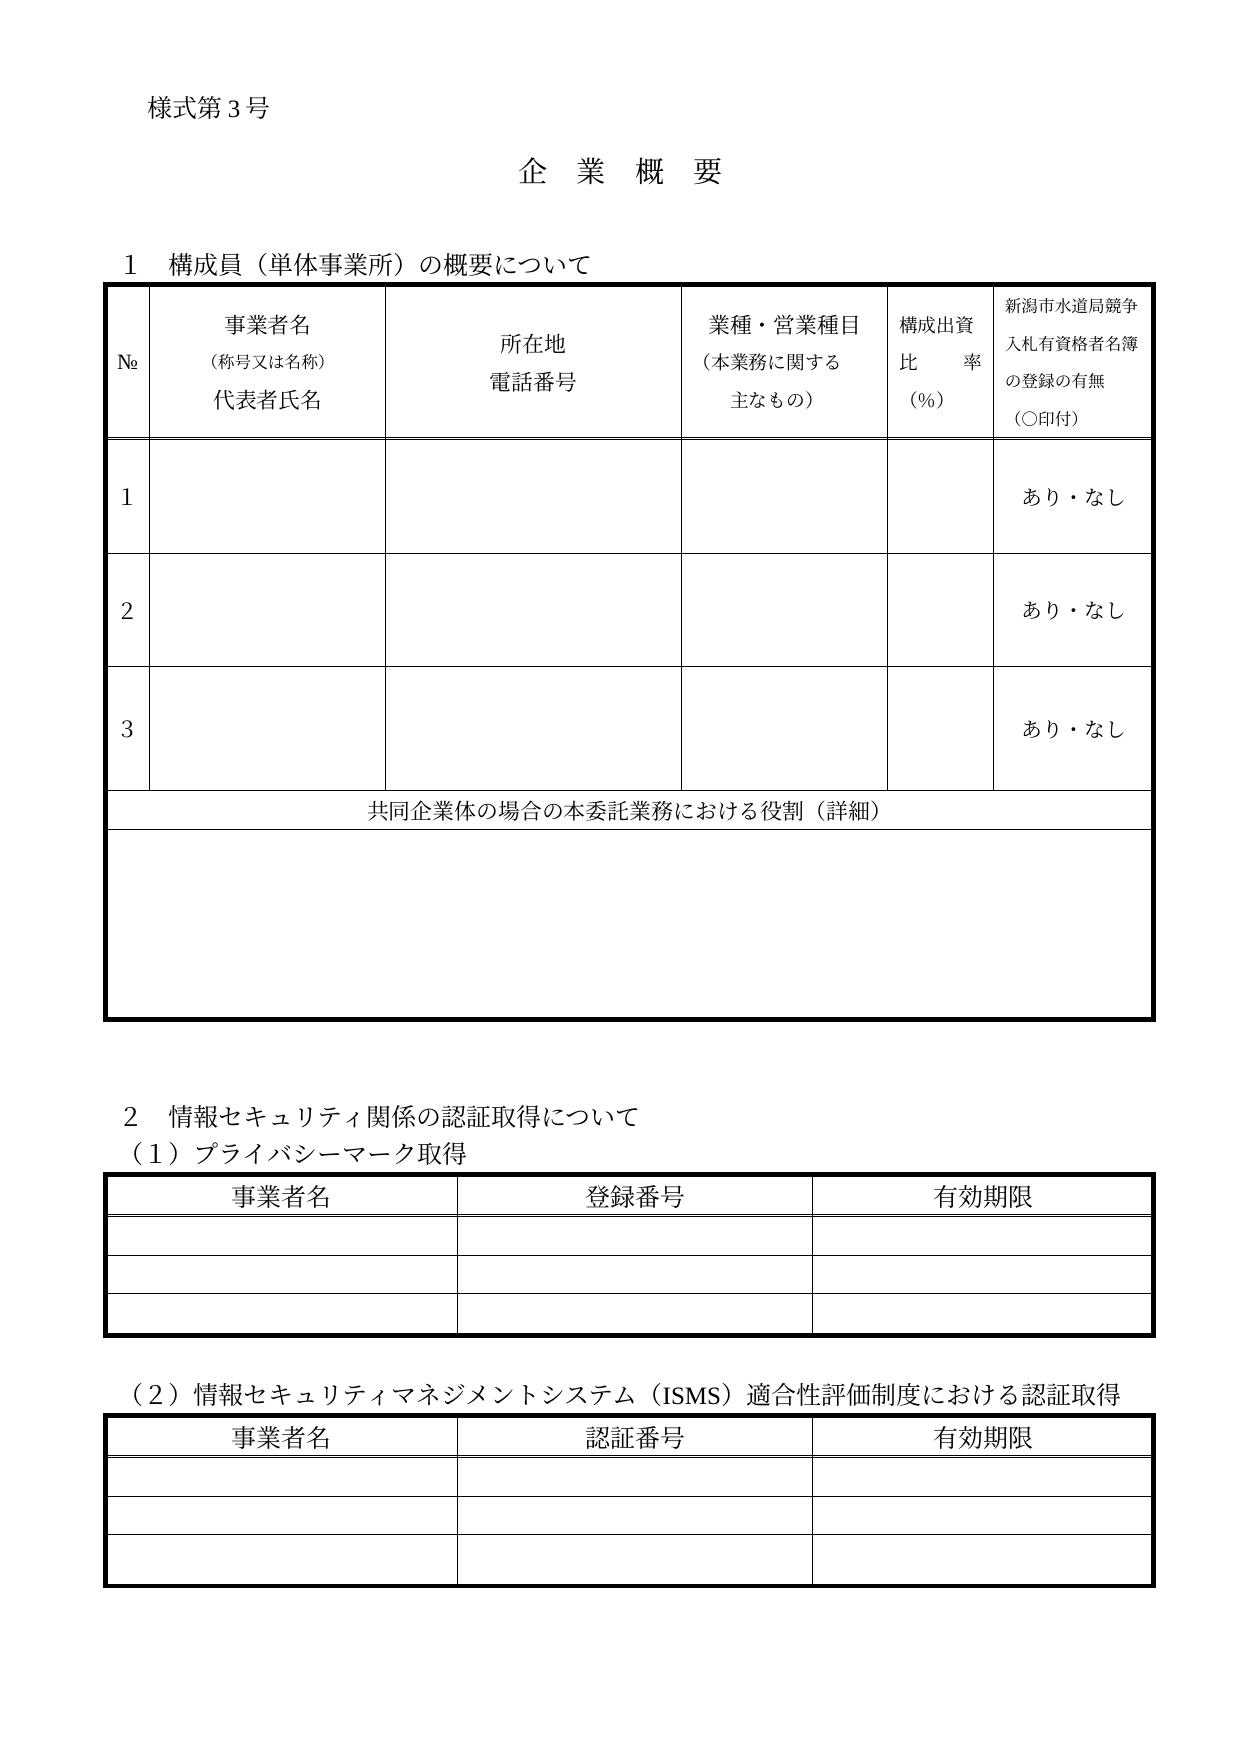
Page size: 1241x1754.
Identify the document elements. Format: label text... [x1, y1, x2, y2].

table_cell [888, 667, 993, 790]
table_cell [108, 1497, 457, 1534]
table_cell あり・なし [994, 667, 1151, 790]
table_cell あり・なし [994, 554, 1151, 666]
table_header 認証番号 [458, 1418, 812, 1455]
text ２ 情報セキュリティ関係の認証取得について [118, 1097, 1092, 1134]
text １ 構成員（単体事業所）の概要について [118, 244, 1092, 282]
table_header 事業者名 [108, 1177, 457, 1214]
table_header 有効期限 [813, 1177, 1151, 1214]
table_header 登録番号 [458, 1177, 812, 1214]
table_cell [386, 667, 681, 790]
table_cell ２ [108, 554, 149, 666]
table_cell [150, 554, 385, 666]
table_header 所在地 電話番号 [386, 287, 681, 437]
table_cell [458, 1294, 812, 1333]
table_header 新潟市水道局競争 入札有資格者名簿 の登録の有無 （○印付） [994, 287, 1151, 437]
table_header 有効期限 [813, 1418, 1151, 1455]
text （１）プライバシーマーク取得 [118, 1134, 1092, 1172]
table_cell [813, 1458, 1151, 1496]
table_cell [108, 1458, 457, 1496]
table_cell [682, 440, 887, 552]
table_cell あり・なし [994, 440, 1151, 552]
table_cell [813, 1217, 1151, 1254]
table_header 事業者名 [108, 1418, 457, 1455]
table_cell [458, 1217, 812, 1254]
table_cell [458, 1458, 812, 1496]
table_cell [108, 830, 1151, 1017]
table_header 構成出資 比率（％） [888, 287, 993, 437]
table_cell [813, 1294, 1151, 1333]
table_cell [108, 1217, 457, 1254]
table_cell [108, 1256, 457, 1293]
text 企 業 概 要 [148, 132, 1092, 207]
table_cell [458, 1535, 812, 1583]
table_cell [888, 440, 993, 552]
table_header 業種・営業種目 （本業務に関する 主なもの） [682, 287, 887, 437]
table_cell [150, 667, 385, 790]
table_cell １ [108, 440, 149, 552]
table_cell [888, 554, 993, 666]
table_cell [386, 440, 681, 552]
table_cell [813, 1535, 1151, 1583]
table_header 事業者名 （称号又は名称） 代表者氏名 [150, 287, 385, 437]
table_cell 共同企業体の場合の本委託業務における役割（詳細） [108, 791, 1151, 828]
table_cell [458, 1497, 812, 1534]
table_cell [458, 1256, 812, 1293]
table_cell [682, 667, 887, 790]
table_cell [386, 554, 681, 666]
table_cell [682, 554, 887, 666]
text （２）情報セキュリティマネジメントシステム（ISMS）適合性評価制度における認証取得 [118, 1375, 1122, 1413]
table_cell [108, 1294, 457, 1333]
table_cell [150, 440, 385, 552]
table_cell [108, 1535, 457, 1583]
table_cell ３ [108, 667, 149, 790]
table_header № [108, 287, 149, 437]
table_cell [813, 1497, 1151, 1534]
table_cell [813, 1256, 1151, 1293]
